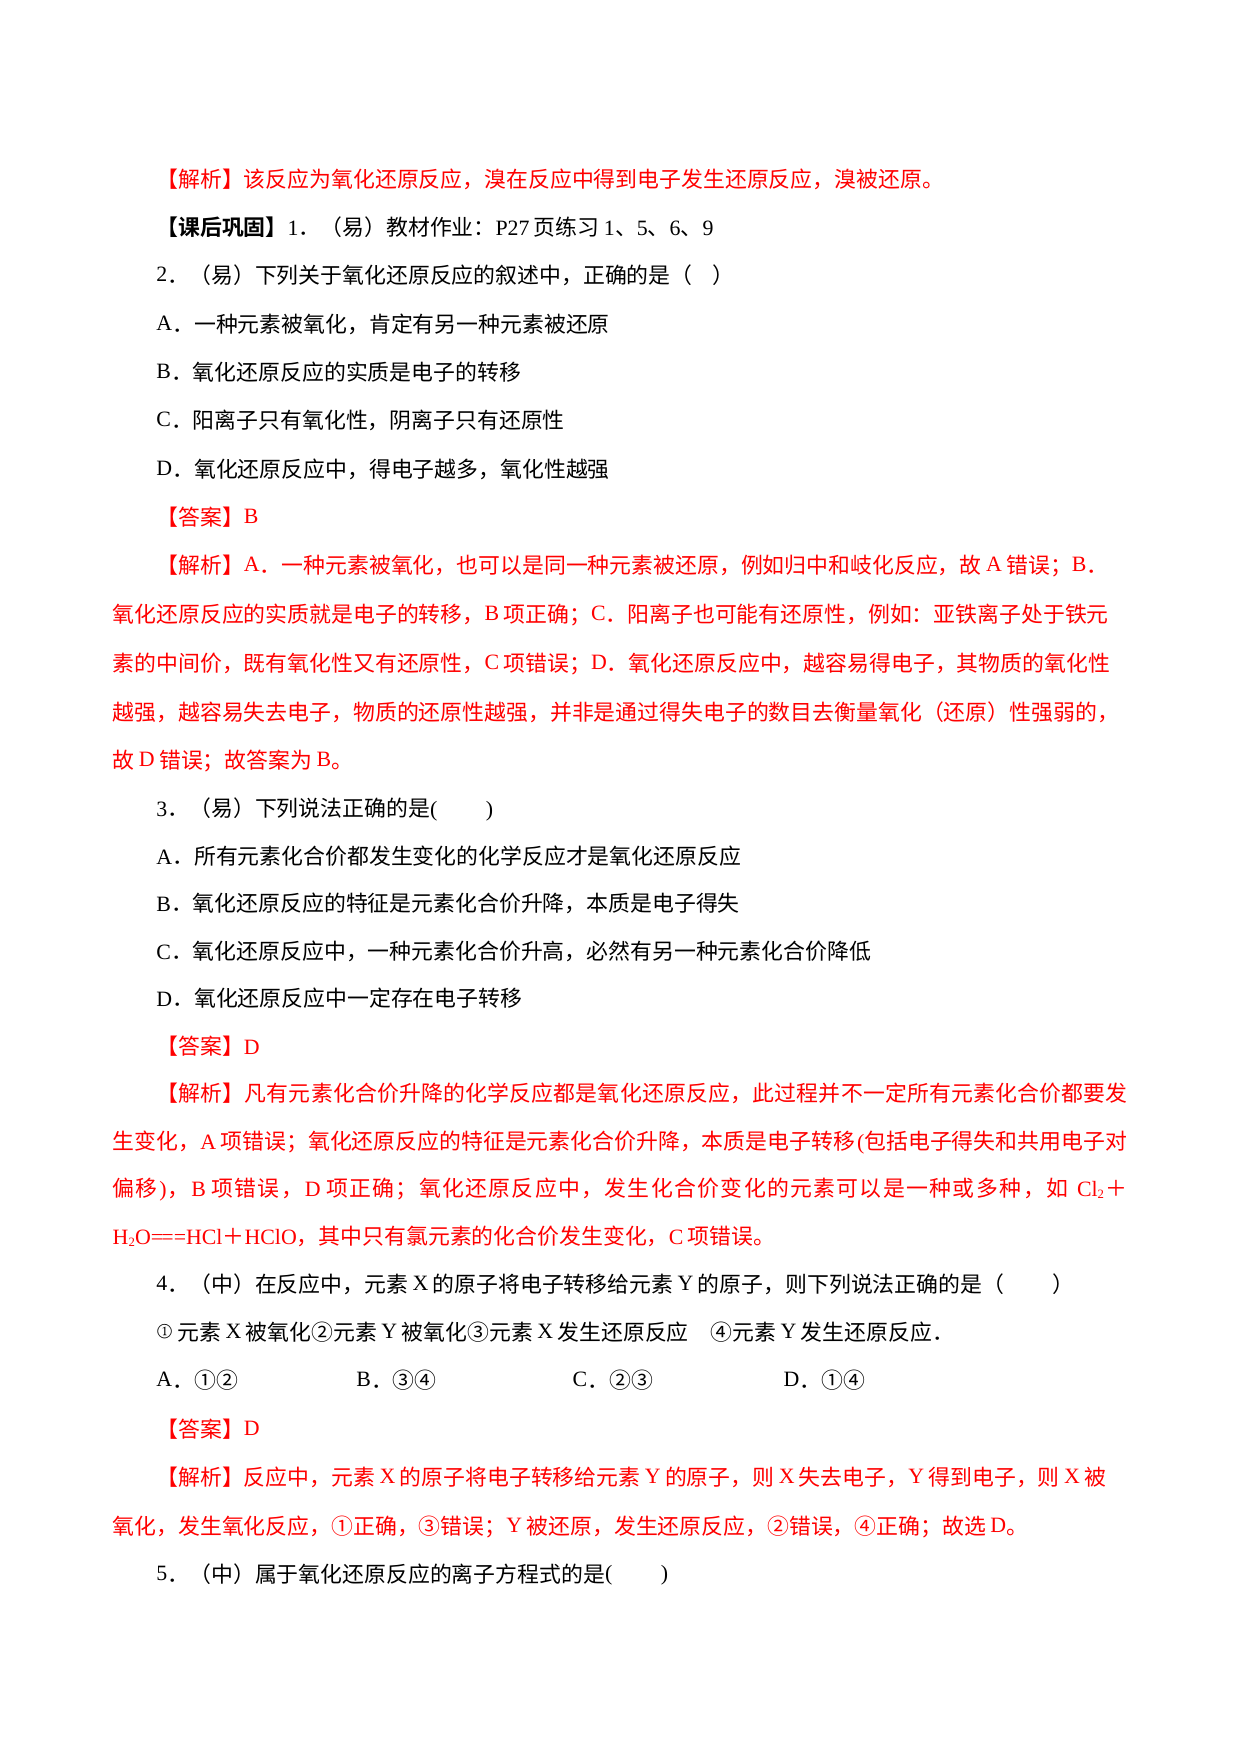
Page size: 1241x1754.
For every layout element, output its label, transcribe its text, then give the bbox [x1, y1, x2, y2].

text 【课后巩固】1．（易）教材作业：P27页练习1、5、6、9 [112, 209, 1128, 242]
text 【解析】该反应为氧化还原反应，溴在反应中得到电子发生还原反应，溴被还原。 [112, 162, 1128, 194]
text 【答案】D [112, 1029, 1128, 1060]
text D．氧化还原反应中，得电子越多，氧化性越强 [112, 451, 1128, 484]
text 【答案】B [112, 499, 1128, 532]
text D．氧化还原反应中一定存在电子转移 [112, 981, 1128, 1013]
text 【解析】凡有元素化合价升降的化学反应都是氧化还原反应，此过程并不一定所有元素化合价都要发生变化，A项错误；氧化还原反应的特征是元素化合价升降，本质是电子转移(包括电子得失和共用电子对偏移)，B项错误，D项正确；氧化还原反应中，发生化合价变化的元素可以是一种或多种，如Cl2＋H2O===HCl＋HClO，其中只有氯元素的化合价发生变化，C项错误。 [112, 1076, 1128, 1250]
text 2．（易）下列关于氧化还原反应的叙述中，正确的是（ ） [112, 258, 1128, 290]
text C．阳离子只有氧化性，阴离子只有还原性 [112, 403, 1128, 435]
text 3．（易）下列说法正确的是( ) [112, 791, 1128, 823]
text ①元素X被氧化②元素Y被氧化③元素X发生还原反应 ④元素Y发生还原反应． [112, 1314, 1128, 1347]
text 【解析】A．一种元素被氧化，也可以是同一种元素被还原，例如归中和岐化反应，故A错误；B．氧化还原反应的实质就是电子的转移，B项正确；C．阳离子也可能有还原性，例如：亚铁离子处于铁元素的中间价，既有氧化性又有还原性，C项错误；D．氧化还原反应中，越容易得电子，其物质的氧化性越强，越容易失去电子，物质的还原性越强，并非是通过得失电子的数目去衡量氧化（还原）性强弱的，故D错误；故答案为B。 [112, 548, 1128, 775]
text A．所有元素化合价都发生变化的化学反应才是氧化还原反应 [112, 839, 1128, 870]
text B．氧化还原反应的实质是电子的转移 [112, 354, 1128, 387]
text B．氧化还原反应的特征是元素化合价升降，本质是电子得失 [112, 886, 1128, 918]
text A．①② B．③④ C．②③ D．①④ [112, 1363, 1128, 1395]
text 4．（中）在反应中，元素X的原子将电子转移给元素Y的原子，则下列说法正确的是（ ） [112, 1266, 1128, 1299]
text 【解析】反应中，元素X的原子将电子转移给元素Y的原子，则X失去电子，Y得到电子，则X被氧化，发生氧化反应，①正确，③错误；Y被还原，发生还原反应，②错误，④正确；故选D。 [112, 1459, 1128, 1541]
text 【答案】D [112, 1411, 1128, 1444]
text 5．（中）属于氧化还原反应的离子方程式的是( ) [112, 1557, 1128, 1589]
text C．氧化还原反应中，一种元素化合价升高，必然有另一种元素化合价降低 [112, 934, 1128, 965]
text A．一种元素被氧化，肯定有另一种元素被还原 [112, 306, 1128, 339]
